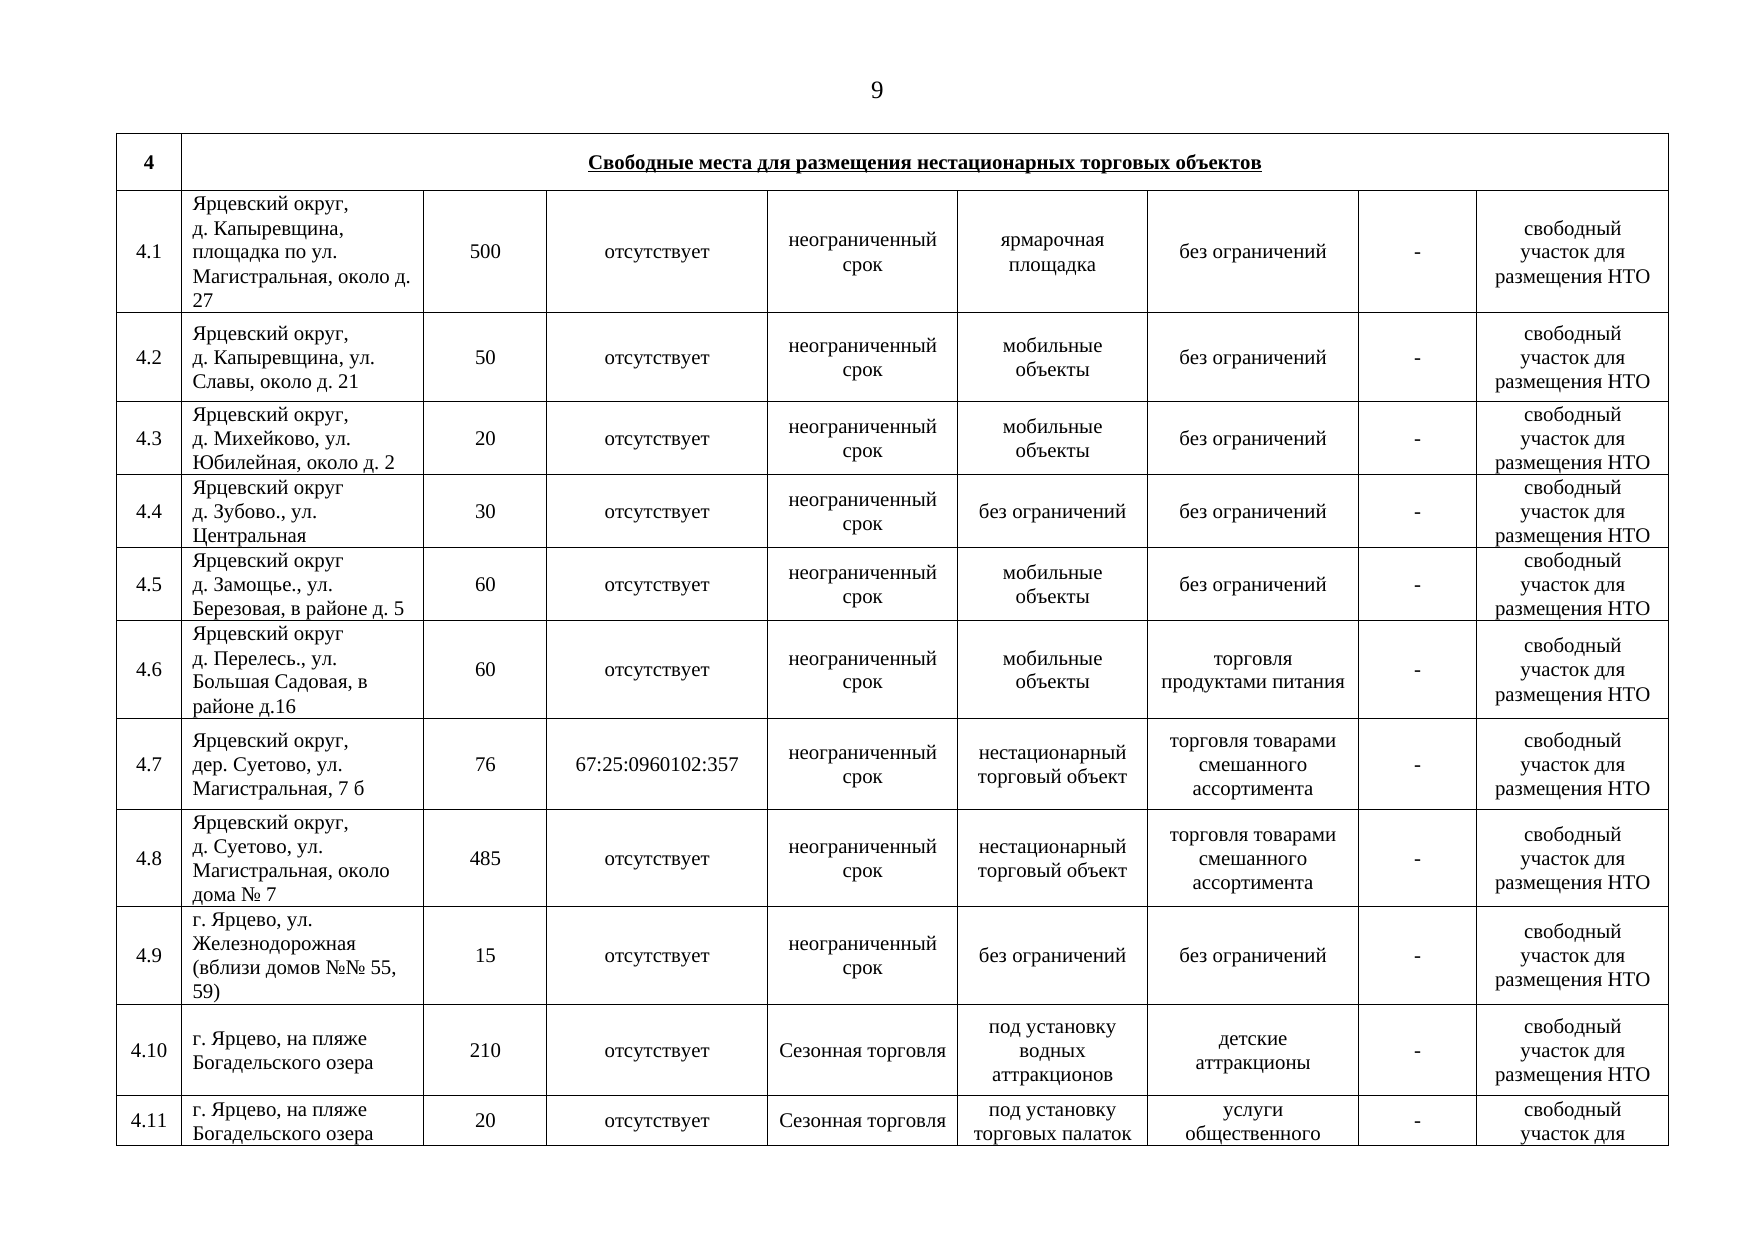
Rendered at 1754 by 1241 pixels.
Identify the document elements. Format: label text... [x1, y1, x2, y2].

table_cell без ограничений [1148, 313, 1358, 401]
table_cell свободный участок для размещения НТО [1477, 907, 1668, 1003]
table_cell неограниченный срок [768, 719, 957, 809]
table_cell 30 [424, 475, 546, 547]
table_cell свободный участок для размещения НТО [1477, 313, 1668, 401]
table_cell свободный участок для размещения НТО [1477, 810, 1668, 906]
table_cell - [1359, 907, 1476, 1003]
table_cell - [1359, 548, 1476, 620]
table_cell нестационарный торговый объект [958, 719, 1147, 809]
table_cell Сезонная торговля [768, 1096, 957, 1145]
table_cell без ограничений [958, 475, 1147, 547]
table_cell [958, 1096, 1147, 1145]
table_cell без ограничений [1148, 402, 1358, 474]
table_cell без ограничений [1148, 548, 1358, 620]
table_cell Сезонная торговля [768, 1005, 957, 1095]
table_cell 20 [424, 1096, 546, 1145]
table_cell 76 [424, 719, 546, 809]
table_cell Ярцевский округ, д. Суетово, ул. Магистральная, около дома № 7 [182, 810, 423, 906]
table_cell отсутствует [547, 907, 767, 1003]
table_cell - [1359, 313, 1476, 401]
table_cell Ярцевский округ д. Перелесь., ул. Большая Садовая, в районе д.16 [182, 621, 423, 718]
table_cell без ограничений [1148, 191, 1358, 312]
table_cell 4 [117, 134, 181, 190]
table_cell отсутствует [547, 810, 767, 906]
table_cell неограниченный срок [768, 402, 957, 474]
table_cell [1148, 1096, 1358, 1145]
table_cell 4.5 [117, 548, 181, 620]
table_cell - [1359, 191, 1476, 312]
table_cell - [1359, 1096, 1476, 1145]
table_cell 4.1 [117, 191, 181, 312]
table_cell 500 [424, 191, 546, 312]
table_cell свободный участок для размещения НТО [1477, 621, 1668, 718]
table_cell свободный участок для размещения НТО [1477, 719, 1668, 809]
table_cell торговля товарами смешанного ассортимента [1148, 719, 1358, 809]
table_cell свободный участок для размещения НТО [1477, 475, 1668, 547]
table_cell 50 [424, 313, 546, 401]
table_cell отсутствует [547, 1096, 767, 1145]
table_cell неограниченный срок [768, 907, 957, 1003]
table_cell 485 [424, 810, 546, 906]
table_cell 20 [424, 402, 546, 474]
table_cell мобильные объекты [958, 313, 1147, 401]
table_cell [1477, 1096, 1668, 1145]
table_cell отсутствует [547, 191, 767, 312]
table_cell торговля продуктами питания [1148, 621, 1358, 718]
table_cell Ярцевский округ, д. Капыревщина, площадка по ул. Магистральная, около д. 27 [182, 191, 423, 312]
table_cell свободный участок для размещения НТО [1477, 191, 1668, 312]
table_cell Ярцевский округ д. Замощье., ул. Березовая, в районе д. 5 [182, 548, 423, 620]
table_cell Ярцевский округ, д. Михейково, ул. Юбилейная, около д. 2 [182, 402, 423, 474]
table_cell мобильные объекты [958, 621, 1147, 718]
table_cell детские аттракционы [1148, 1005, 1358, 1095]
table_cell Ярцевский округ, д. Капыревщина, ул. Славы, около д. 21 [182, 313, 423, 401]
table_cell нестационарный торговый объект [958, 810, 1147, 906]
table_cell торговля товарами смешанного ассортимента [1148, 810, 1358, 906]
table_cell 4.9 [117, 907, 181, 1003]
table_cell - [1359, 475, 1476, 547]
table_cell без ограничений [958, 907, 1147, 1003]
table_cell 60 [424, 621, 546, 718]
table_cell неограниченный срок [768, 810, 957, 906]
table_cell мобильные объекты [958, 402, 1147, 474]
table_cell 60 [424, 548, 546, 620]
table_cell 4.4 [117, 475, 181, 547]
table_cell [182, 1096, 423, 1145]
table_cell - [1359, 1005, 1476, 1095]
table_cell 4.3 [117, 402, 181, 474]
table_cell г. Ярцево, ул. Железнодорожная (вблизи домов №№ 55, 59) [182, 907, 423, 1003]
table_cell - [1359, 810, 1476, 906]
table_cell неограниченный срок [768, 548, 957, 620]
table_cell 4.8 [117, 810, 181, 906]
table_cell 67:25:0960102:357 [547, 719, 767, 809]
table_cell 210 [424, 1005, 546, 1095]
table_cell Ярцевский округ, дер. Суетово, ул. Магистральная, 7 б [182, 719, 423, 809]
table_cell 4.10 [117, 1005, 181, 1095]
table_cell Свободные места для размещения нестационарных торговых объектов [182, 134, 1668, 190]
table_cell - [1359, 402, 1476, 474]
table_cell 4.11 [117, 1096, 181, 1145]
table_cell 4.7 [117, 719, 181, 809]
table_cell 15 [424, 907, 546, 1003]
table_cell свободный участок для размещения НТО [1477, 548, 1668, 620]
table_cell - [1359, 621, 1476, 718]
table_cell отсутствует [547, 621, 767, 718]
table_cell 4.6 [117, 621, 181, 718]
table_cell отсутствует [547, 402, 767, 474]
table_cell свободный участок для размещения НТО [1477, 1005, 1668, 1095]
table_cell неограниченный срок [768, 191, 957, 312]
table_cell неограниченный срок [768, 475, 957, 547]
table_cell - [1359, 719, 1476, 809]
table_cell ярмарочная площадка [958, 191, 1147, 312]
table_cell отсутствует [547, 475, 767, 547]
table_cell отсутствует [547, 313, 767, 401]
table_cell неограниченный срок [768, 313, 957, 401]
table_cell без ограничений [1148, 907, 1358, 1003]
table_cell под установку водных аттракционов [958, 1005, 1147, 1095]
table_cell без ограничений [1148, 475, 1358, 547]
table_cell Ярцевский округ д. Зубово., ул. Центральная [182, 475, 423, 547]
table_cell неограниченный срок [768, 621, 957, 718]
table_cell 4.2 [117, 313, 181, 401]
table_cell мобильные объекты [958, 548, 1147, 620]
table_cell свободный участок для размещения НТО [1477, 402, 1668, 474]
table_cell г. Ярцево, на пляже Богадельского озера [182, 1005, 423, 1095]
table_cell отсутствует [547, 1005, 767, 1095]
table_cell отсутствует [547, 548, 767, 620]
